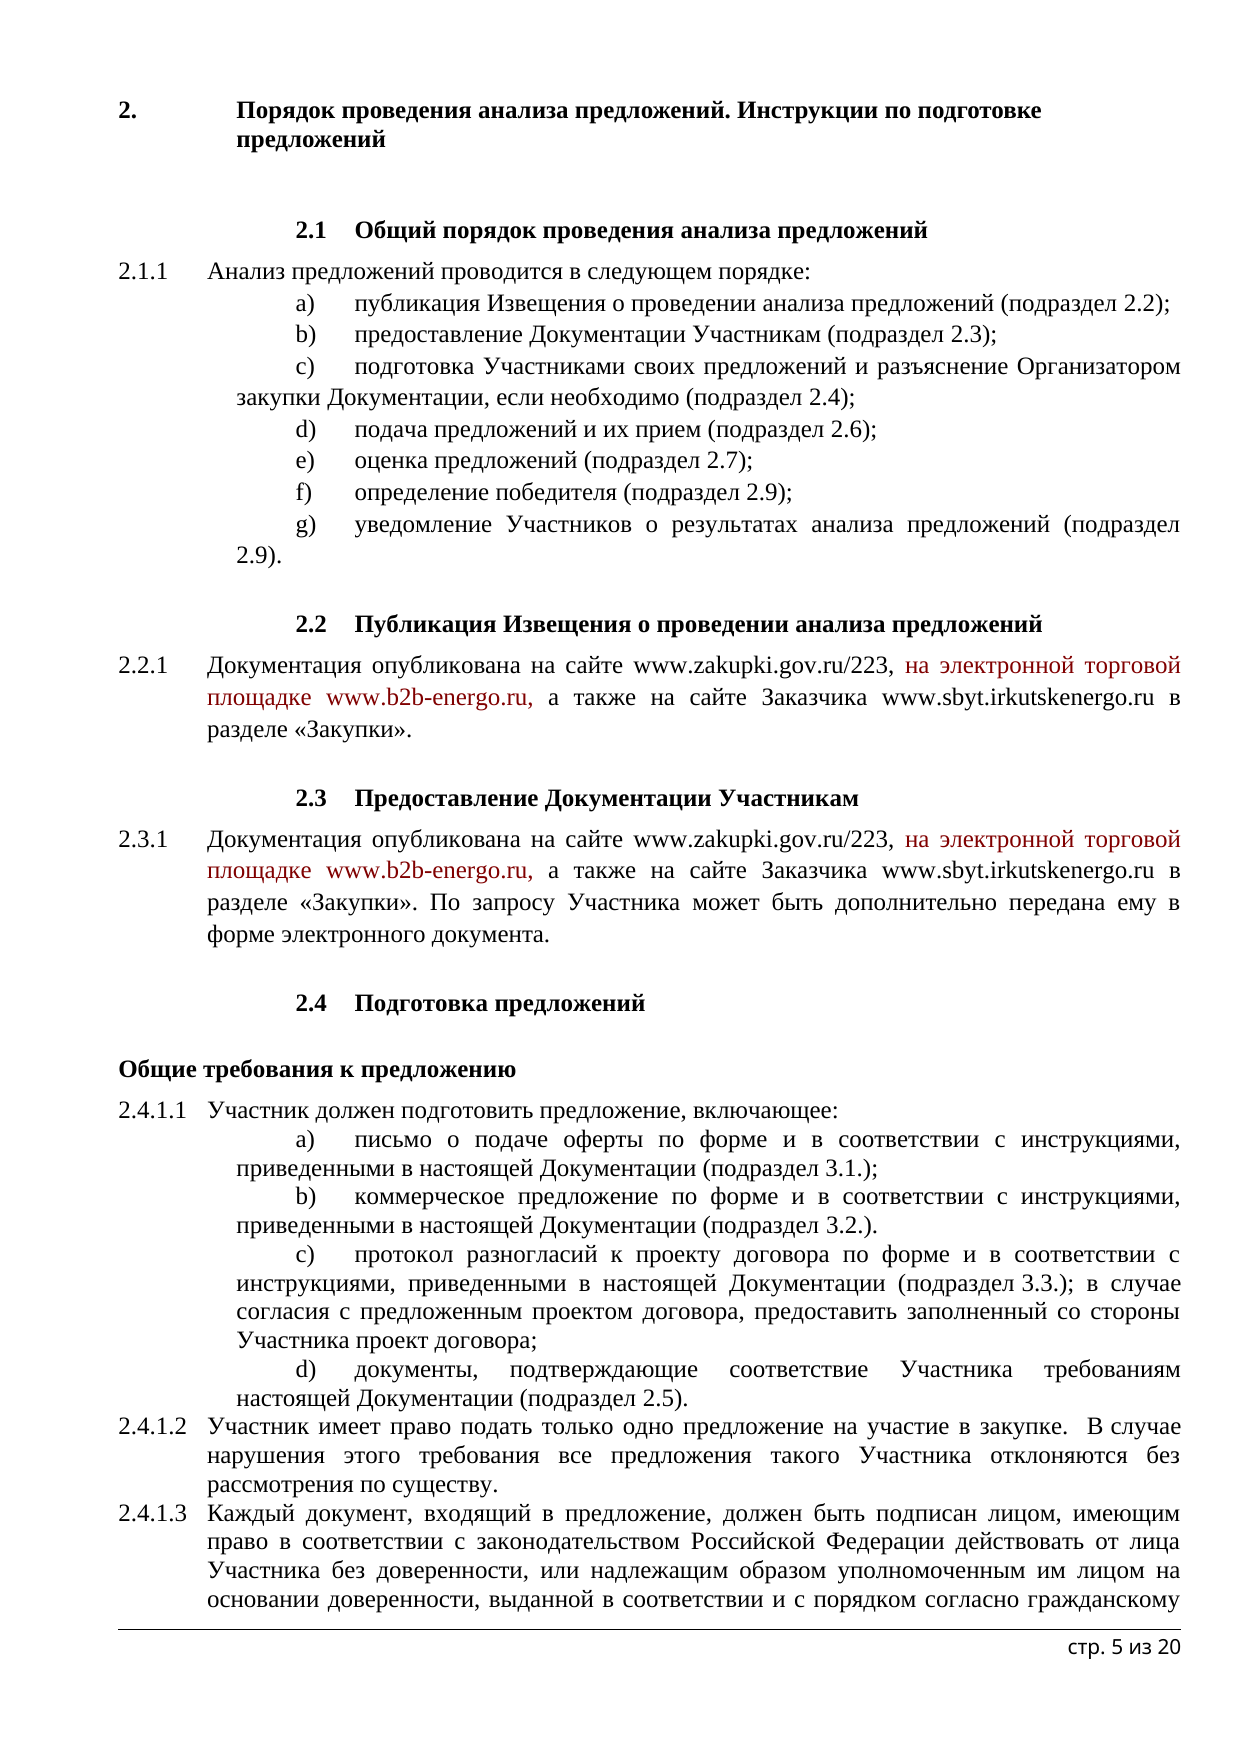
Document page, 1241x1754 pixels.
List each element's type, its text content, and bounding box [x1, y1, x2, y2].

text Анализ предложений проводится в следующем порядке: [118, 256, 1181, 285]
subtitle Подготовка предложений [236, 988, 1181, 1016]
text подготовка Участниками своих предложений и разъяснение Организатором закупки Документации, если необходимо (подраздел 2.4); [236, 351, 1181, 411]
text предоставление Документации Участникам (подраздел 2.3); [236, 319, 1181, 348]
text определение победителя (подраздел 2.9); [236, 477, 1181, 506]
text Документация опубликована на сайте www.zakupki.gov.ru/223, на электронной торговой площадке www.b2b-energo.ru, а также на сайте Заказчика www.sbyt.irkutskenergo.ru в разделе «Закупки». По запросу Участника может быть дополнительно передана ему в форме электронного документа. [118, 824, 1181, 947]
text оценка предложений (подраздел 2.7); [236, 446, 1181, 474]
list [118, 1498, 1181, 1613]
text Участник должен подготовить предложение, включающее: [118, 1095, 1181, 1124]
text документы, подтверждающие соответствие Участника требованиям настоящей Документации (подраздел 2.5). [236, 1354, 1181, 1411]
text публикация Извещения о проведении анализа предложений (подраздел 2.2); [236, 288, 1181, 316]
text Документация опубликована на сайте www.zakupki.gov.ru/223, на электронной торговой площадке www.b2b-energo.ru, а также на сайте Заказчика www.sbyt.irkutskenergo.ru в разделе «Закупки». [118, 651, 1181, 742]
text коммерческое предложение по форме и в соответствии с инструкциями, приведенными в настоящей Документации (подраздел 3.2.). [236, 1181, 1181, 1239]
text протокол разногласий к проекту договора по форме и в соответствии с инструкциями, приведенными в настоящей Документации (подраздел 3.3.); в случае согласия с предложенным проектом договора, предоставить заполненный со стороны Участника проект договора; [236, 1239, 1181, 1354]
text подача предложений и их прием (подраздел 2.6); [236, 414, 1181, 443]
list Участник имеет право подать только одно предложение на участие в закупке. В случае нарушения этого требования все предложения такого Участника отклоняются без рассмотрения по существу. [118, 1411, 1181, 1498]
subtitle Общий порядок проведения анализа предложений [236, 215, 1181, 244]
subtitle Публикация Извещения о проведении анализа предложений [236, 609, 1181, 638]
text уведомление Участников о результатах анализа предложений (подраздел 2.10). [236, 509, 1181, 569]
text письмо о подаче оферты по форме и в соответствии с инструкциями, приведенными в настоящей Документации (подраздел 3.1.); [236, 1124, 1181, 1181]
subtitle Порядок проведения анализа предложений. Инструкции по подготовке предложений [118, 95, 1181, 152]
subtitle Предоставление Документации Участникам [236, 783, 1181, 811]
text Общие требования к предложению [118, 1054, 1181, 1083]
